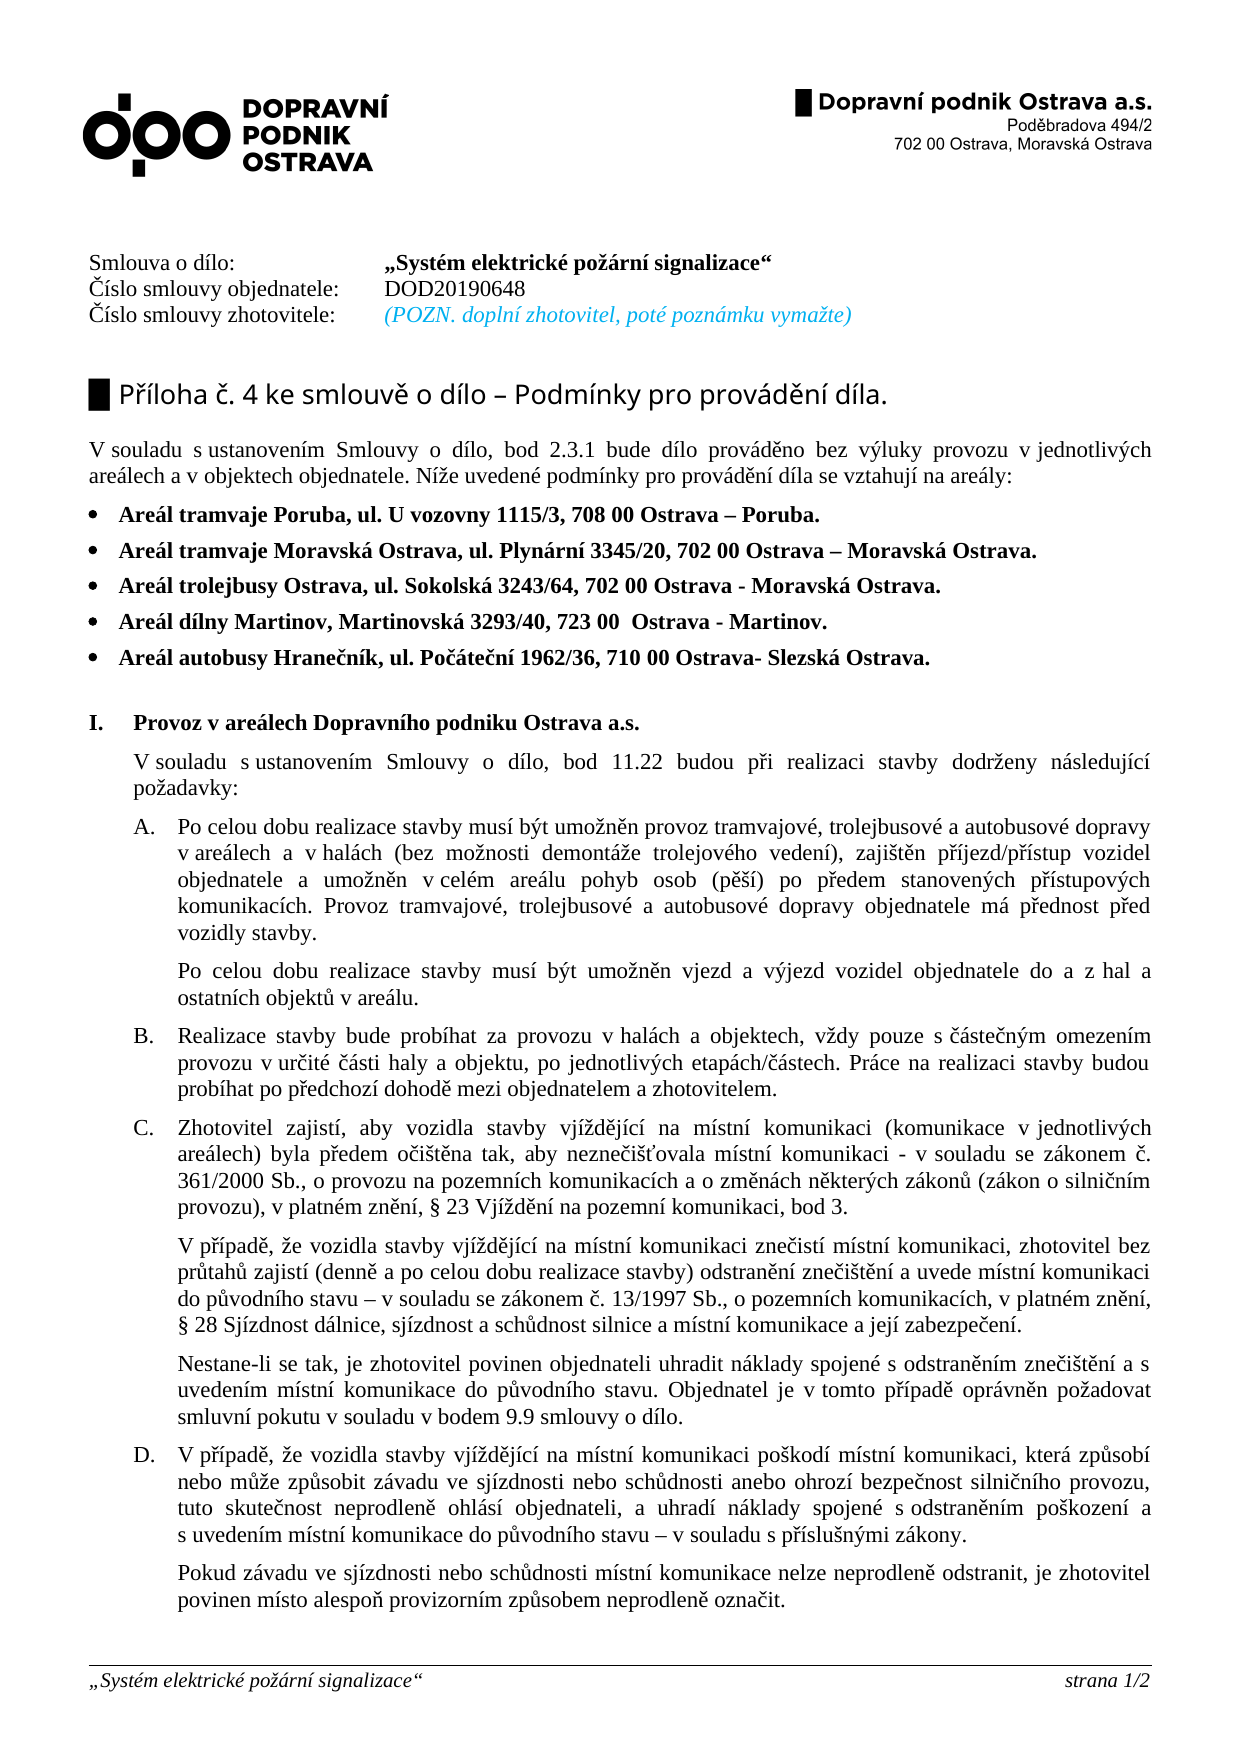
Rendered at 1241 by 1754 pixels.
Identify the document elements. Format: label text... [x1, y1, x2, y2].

text Po celou dobu realizace stavby musí být umožněn vjezd a výjezd vozidel objednatele do a z hal a ostatních objektů v areálu. [177, 957, 1152, 1010]
list Zhotovitel zajistí, aby vozidla stavby vjíždějící na místní komunikaci (komunikace v jednotlivých areálech) byla předem očištěna tak, aby neznečišťovala místní komunikaci - v souladu se zákonem č. 361/2000 Sb., o provozu na pozemních komunikacích a o změnách některých zákonů (zákon o silničním provozu), v platném znění, § 23 Vjíždění na pozemní komunikaci, bod 3. [133, 1114, 1152, 1219]
list Areál tramvaje Poruba, ul. U vozovny 1115/3, 708 00 Ostrava – Poruba. [89, 501, 1149, 527]
list Areál autobusy Hranečník, ul. Počáteční 1962/36, 710 00 Ostrava- Slezská Ostrava. [89, 644, 1149, 670]
list Areál tramvaje Moravská Ostrava, ul. Plynární 3345/20, 702 00 Ostrava – Moravská Ostrava. [89, 537, 1149, 563]
subtitle Příloha č. 4 ke smlouvě o dílo – Podmínky pro provádění díla. [89, 378, 1152, 411]
list Areál trolejbusy Ostrava, ul. Sokolská 3243/64, 702 00 Ostrava - Moravská Ostrava. [89, 572, 1149, 599]
text V souladu s ustanovením Smlouvy o dílo, bod 11.22 budou při realizaci stavby dodrženy následující požadavky: [133, 748, 1152, 801]
text V případě, že vozidla stavby vjíždějící na místní komunikaci znečistí místní komunikaci, zhotovitel bez průtahů zajistí (denně a po celou dobu realizace stavby) odstranění znečištění a uvede místní komunikaci do původního stavu – v souladu se zákonem č. 13/1997 Sb., o pozemních komunikacích, v platném znění, § 28 Sjízdnost dálnice, sjízdnost a schůdnost silnice a místní komunikace a její zabezpečení. [177, 1232, 1152, 1337]
list Po celou dobu realizace stavby musí být umožněn provoz tramvajové, trolejbusové a autobusové dopravy v areálech a v halách (bez možnosti demontáže trolejového vedení), zajištěn příjezd/přístup vozidel objednatele a umožněn v celém areálu pohyb osob (pěší) po předem stanovených přístupových komunikacích. Provoz tramvajové, trolejbusové a autobusové dopravy objednatele má přednost před vozidly stavby. [133, 813, 1152, 945]
list Provoz v areálech Dopravního podniku Ostrava a.s. [89, 709, 1152, 735]
list Realizace stavby bude probíhat za provozu v halách a objektech, vždy pouze s částečným omezením provozu v určité části haly a objektu, po jednotlivých etapách/částech. Práce na realizaci stavby budou probíhat po předchozí dohodě mezi objednatelem a zhotovitelem. [133, 1023, 1152, 1102]
text Smlouva o dílo: „Systém elektrické požární signalizace“ [89, 248, 1152, 275]
text Číslo smlouvy objednatele: DOD20190648 [89, 275, 1152, 301]
list V případě, že vozidla stavby vjíždějící na místní komunikaci poškodí místní komunikaci, která způsobí nebo může způsobit závadu ve sjízdnosti nebo schůdnosti anebo ohrozí bezpečnost silničního provozu, tuto skutečnost neprodleně ohlásí objednateli, a uhradí náklady spojené s odstraněním poškození a s uvedením místní komunikace do původního stavu – v souladu s příslušnými zákony. [133, 1442, 1152, 1547]
picture [82, 93, 389, 177]
picture [795, 89, 1152, 152]
text Číslo smlouvy zhotovitele: (POZN. doplní zhotovitel, poté poznámku vymažte) [89, 301, 1152, 328]
text Nestane-li se tak, je zhotovitel povinen objednateli uhradit náklady spojené s odstraněním znečištění a s uvedením místní komunikace do původního stavu. Objednatel je v tomto případě oprávněn požadovat smluvní pokutu v souladu v bodem 9.9 smlouvy o dílo. [177, 1350, 1152, 1429]
text V souladu s ustanovením Smlouvy o dílo, bod 2.3.1 bude dílo prováděno bez výluky provozu v jednotlivých areálech a v objektech objednatele. Níže uvedené podmínky pro provádění díla se vztahují na areály: [89, 436, 1152, 488]
list Areál dílny Martinov, Martinovská 3293/40, 723 00 Ostrava - Martinov. [89, 608, 1149, 634]
text Pokud závadu ve sjízdnosti nebo schůdnosti místní komunikace nelze neprodleně odstranit, je zhotovitel povinen místo alespoň provizorním způsobem neprodleně označit. [177, 1559, 1152, 1612]
